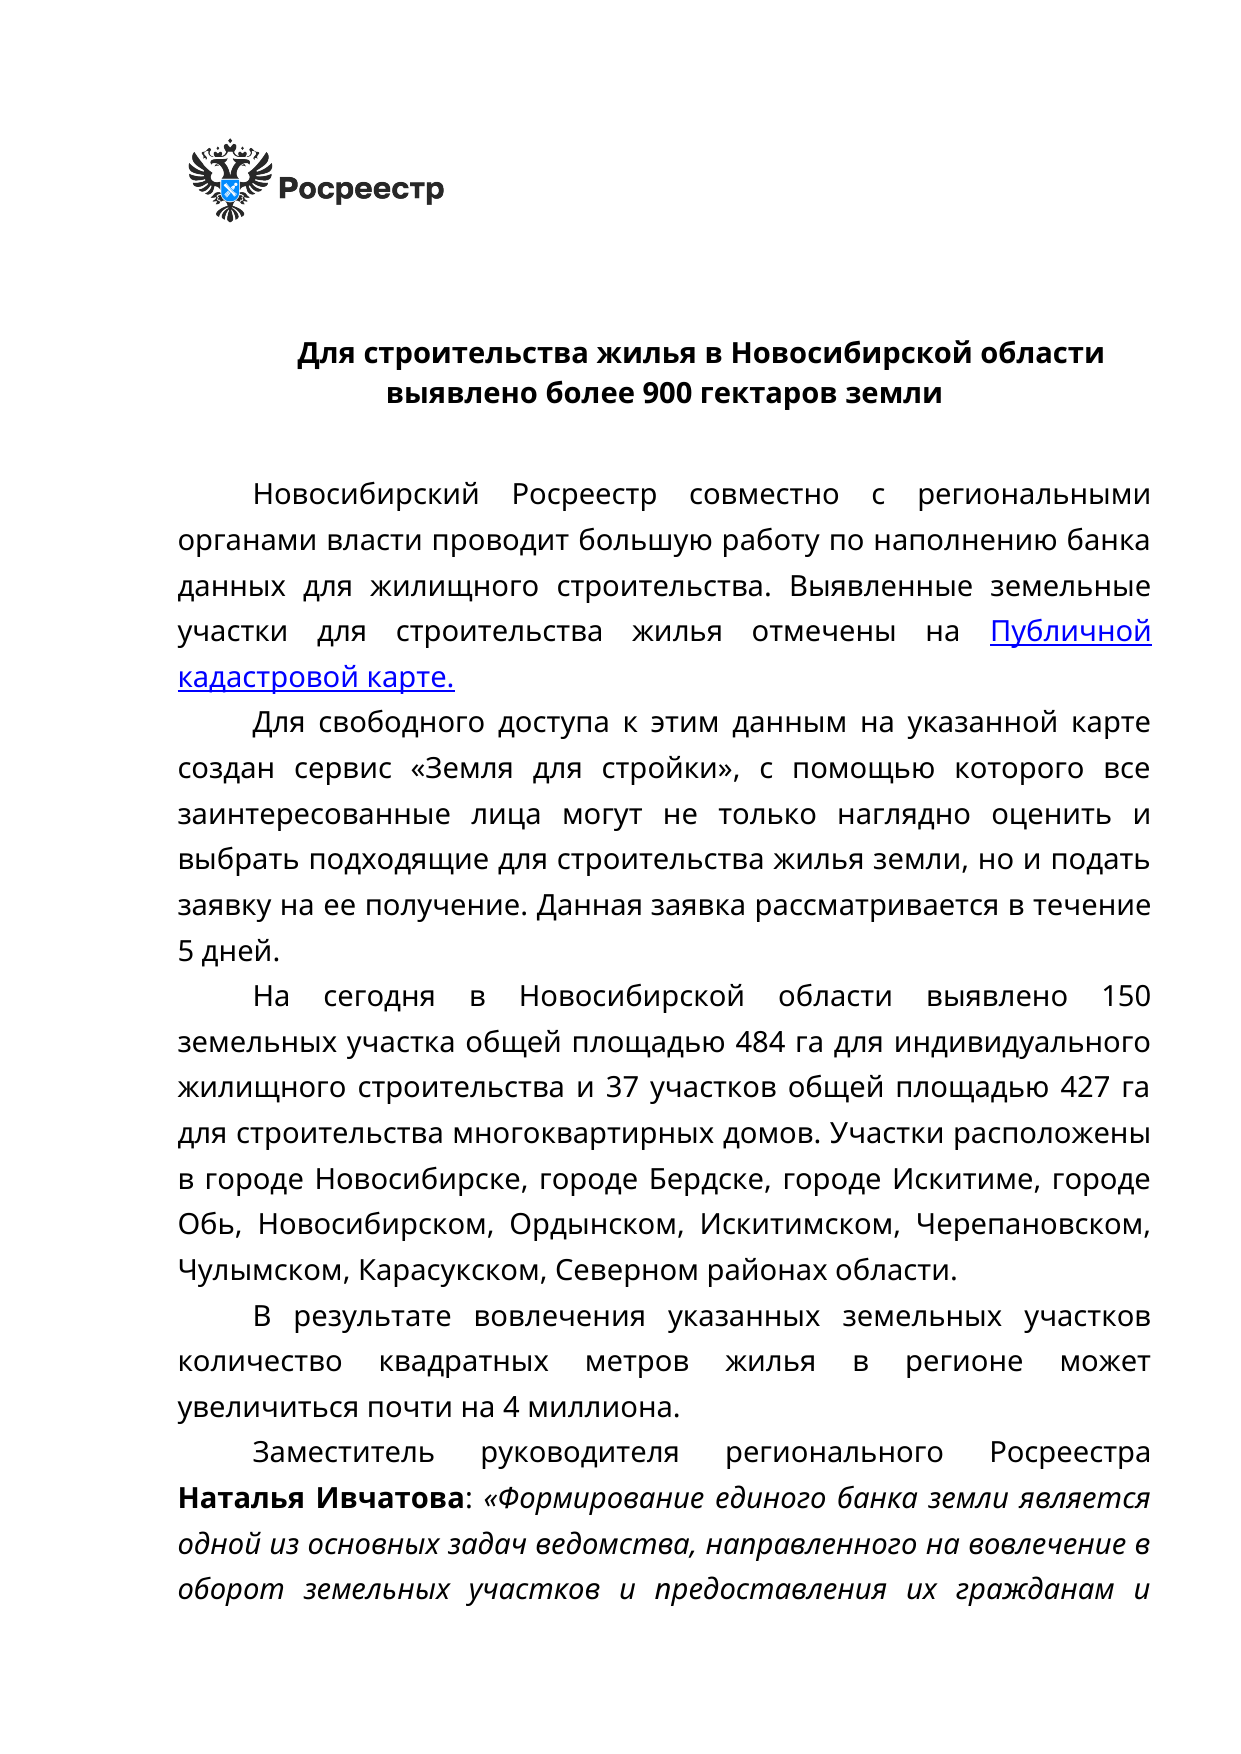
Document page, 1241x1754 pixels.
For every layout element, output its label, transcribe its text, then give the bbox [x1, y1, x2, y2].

text Новосибирский Росреестр совместно с региональными органами власти проводит большую работу по наполнению банка данных для жилищного строительства. Выявленные земельные участки для строительства жилья отмечены на Публичной кадастровой карте. [177, 474, 1152, 696]
text В результате вовлечения указанных земельных участков количество квадратных метров жилья в регионе может увеличиться почти на 4 миллиона. [177, 1295, 1152, 1426]
text На сегодня в Новосибирской области выявлено 150 земельных участка общей площадью 484 га для индивидуального жилищного строительства и 37 участков общей площадью 427 га для строительства многоквартирных домов. Участки расположены в городе Новосибирске, городе Бердске, городе Искитиме, городе Обь, Новосибирском, Ордынском, Искитимском, Черепановском, Чулымском, Карасукском, Северном районах области. [177, 976, 1152, 1289]
text Для свободного доступа к этим данным на указанной карте создан сервис «Земля для стройки», с помощью которого все заинтересованные лица могут не только наглядно оценить и выбрать подходящие для строительства жилья земли, но и подать заявку на ее получение. Данная заявка рассматривается в течение 5 дней. [177, 702, 1152, 969]
picture [177, 118, 464, 242]
text Для строительства жилья в Новосибирской области выявлено более 900 гектаров земли [177, 332, 1152, 412]
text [177, 1432, 1152, 1608]
